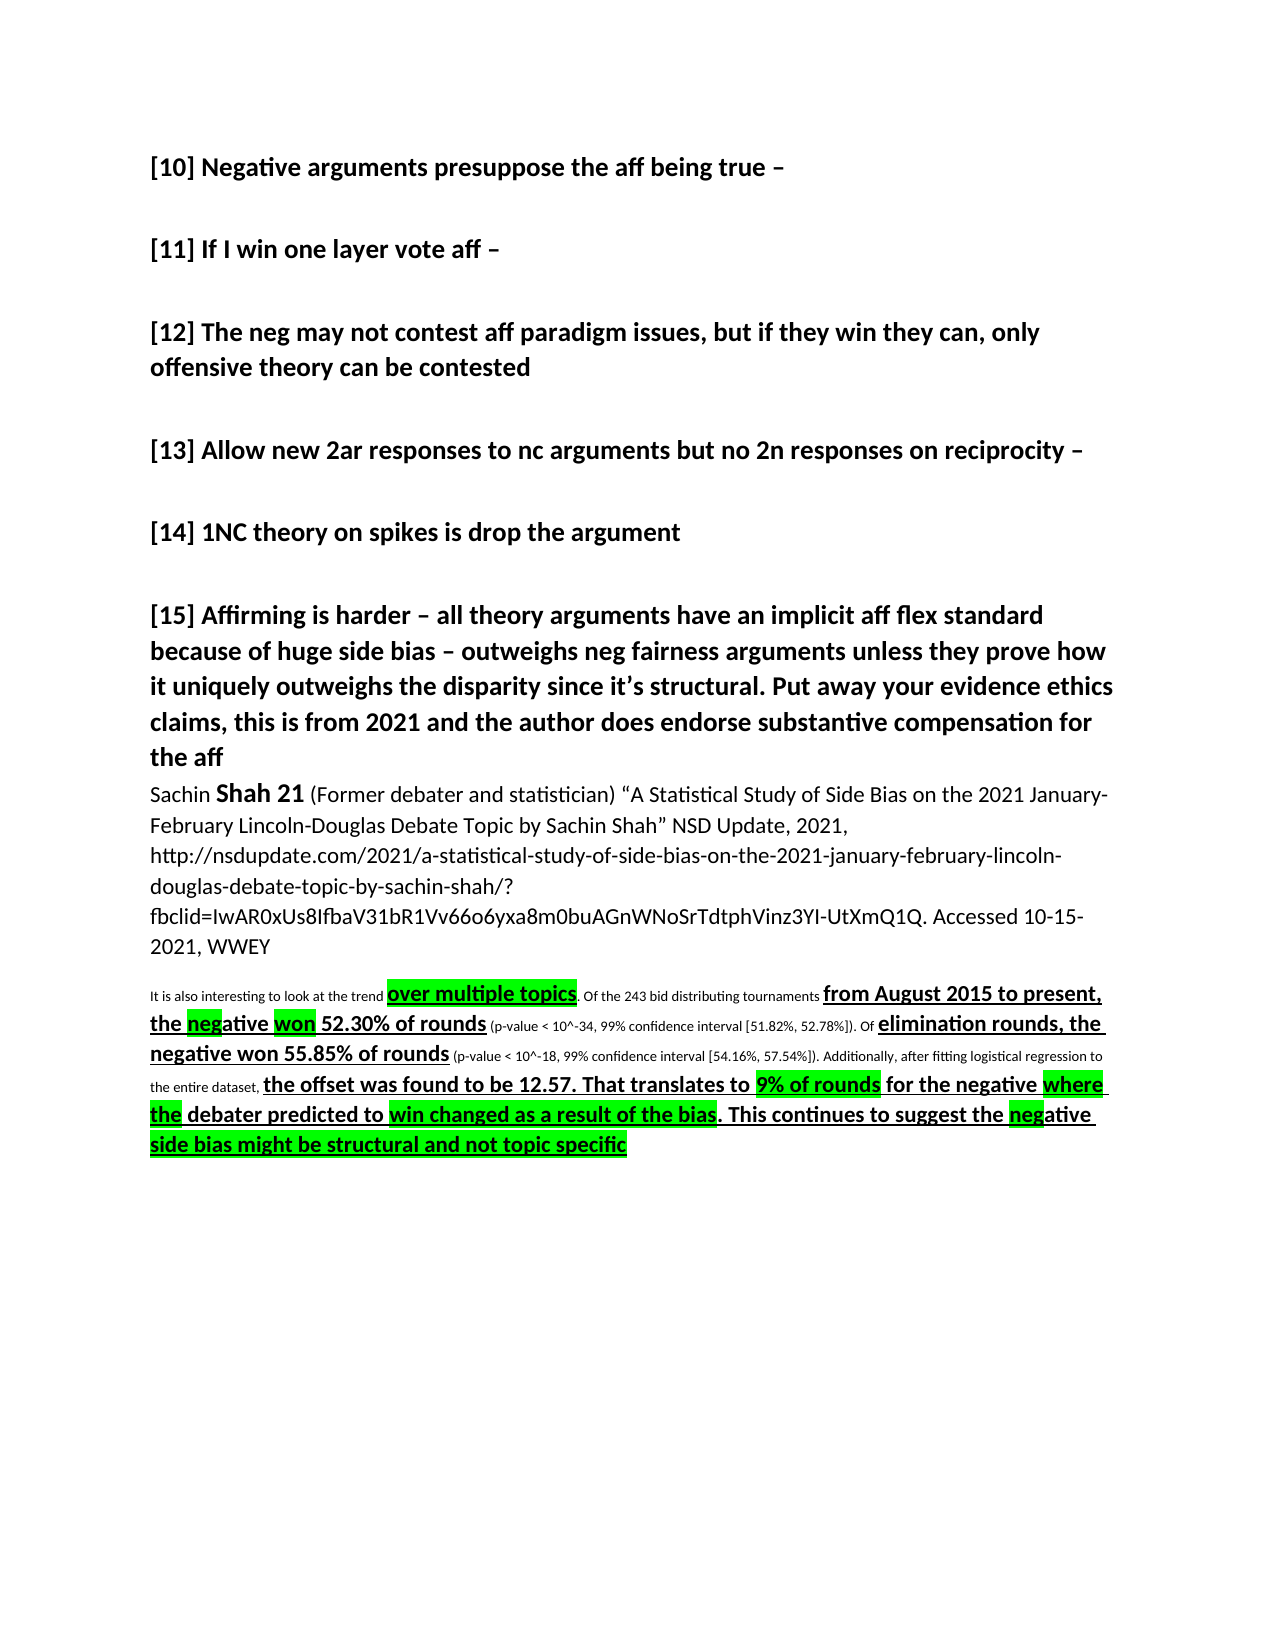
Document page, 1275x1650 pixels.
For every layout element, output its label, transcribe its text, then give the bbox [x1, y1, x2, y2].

subtitle [14] 1NC theory on spikes is drop the argument [150, 516, 1125, 549]
subtitle [15] Affirming is harder – all theory arguments have an implicit aff flex standard because of huge side bias – outweighs neg fairness arguments unless they prove how it uniquely outweighs the disparity since it’s structural. Put away your evidence ethics claims, this is from 2021 and the author does endorse substantive compensation for the aff [150, 598, 1125, 774]
subtitle [10] Negative arguments presuppose the aff being true – [150, 150, 1125, 183]
subtitle [13] Allow new 2ar responses to nc arguments but no 2n responses on reciprocity – [150, 433, 1125, 466]
subtitle [12] The neg may not contest aff paradigm issues, but if they win they can, only offensive theory can be contested [150, 315, 1125, 384]
text It is also interesting to look at the trend over multiple topics. Of the 243 bid distributing tournaments from August 2015 to present, the negative won 52.30% of rounds (p-value < 10^-34, 99% confidence interval [51.82%, 52.78%]). Of elimination rounds, the negative won 55.85% of rounds (p-value < 10^-18, 99% confidence interval [54.16%, 57.54%]). Additionally, after fitting logistical regression to the entire dataset, the offset was found to be 12.57. That translates to 9% of rounds for the negative where the debater predicted to win changed as a result of the bias. This continues to suggest the negative side bias might be structural and not topic specific [150, 979, 1125, 1158]
text Sachin Shah 21 (Former debater and statistician) “A Statistical Study of Side Bias on the 2021 January-February Lincoln-Douglas Debate Topic by Sachin Shah” NSD Update, 2021, http://nsdupdate.com/2021/a-statistical-study-of-side-bias-on-the-2021-january-february-lincoln-douglas-debate-topic-by-sachin-shah/?fbclid=IwAR0xUs8IfbaV31bR1Vv66o6yxa8m0buAGnWNoSrTdtphVinz3YI-UtXmQ1Q. Accessed 10-15-2021, WWEY [150, 776, 1125, 960]
subtitle [11] If I win one layer vote aff – [150, 232, 1125, 266]
